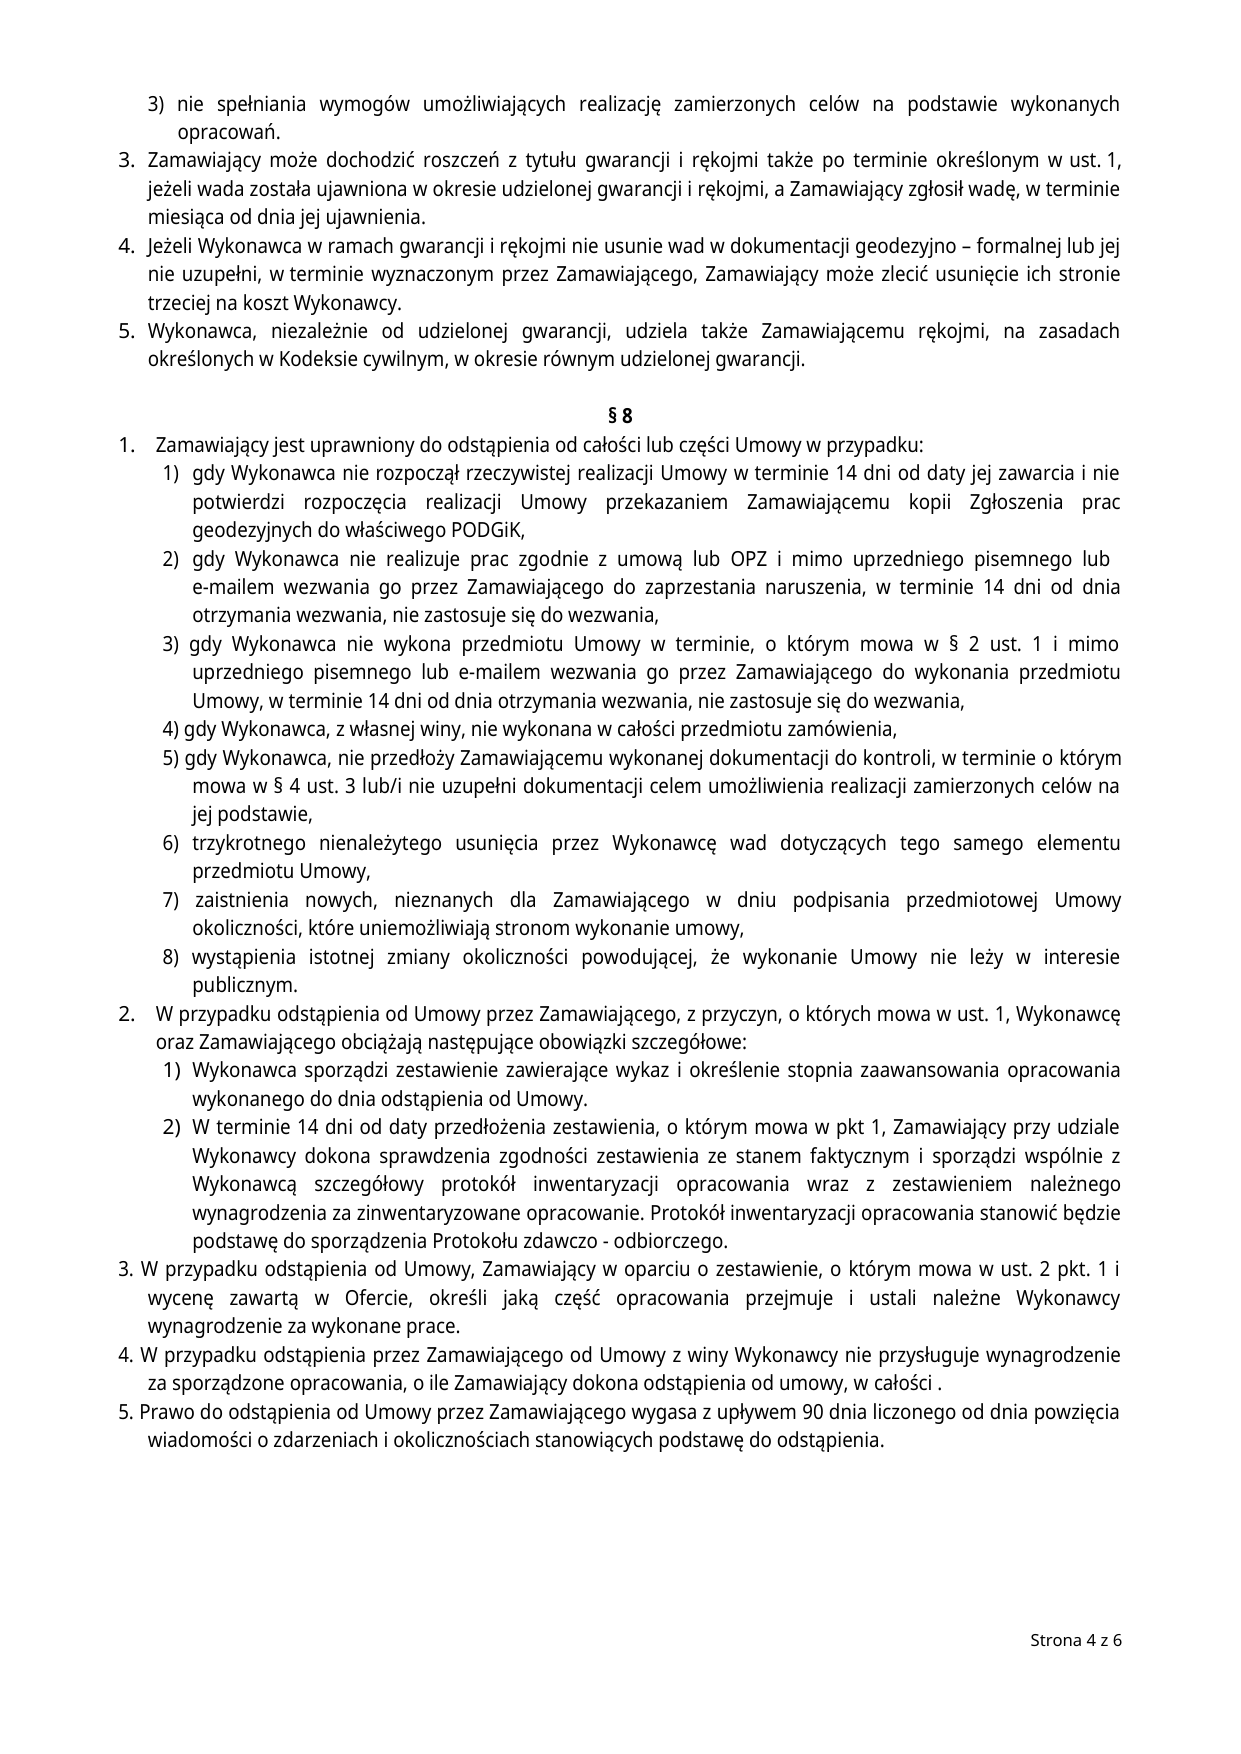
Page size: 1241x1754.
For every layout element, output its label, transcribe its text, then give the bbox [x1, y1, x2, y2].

text 3. W przypadku odstąpienia od Umowy, Zamawiający w oparciu o zestawienie, o którym mowa w ust. 2 pkt. 1 i wycenę zawartą w Ofercie, określi jaką część opracowania przejmuje i ustali należne Wykonawcy wynagrodzenie za wykonane prace. [118, 1254, 1122, 1340]
list Jeżeli Wykonawca w ramach gwarancji i rękojmi nie usunie wad w dokumentacji geodezyjno – formalnej lub jej nie uzupełni, w terminie wyznaczonym przez Zamawiającego, Zamawiający może zlecić usunięcie ich stronie trzeciej na koszt Wykonawcy. [118, 231, 1122, 316]
text 5. Prawo do odstąpienia od Umowy przez Zamawiającego wygasa z upływem 90 dnia liczonego od dnia powzięcia wiadomości o zdarzeniach i okolicznościach stanowiących podstawę do odstąpienia. [118, 1397, 1122, 1454]
text 3) nie spełniania wymogów umożliwiających realizację zamierzonych celów na podstawie wykonanych opracowań. [148, 89, 1122, 146]
text 1) gdy Wykonawca nie rozpoczął rzeczywistej realizacji Umowy w terminie 14 dni od daty jej zawarcia i nie potwierdzi rozpoczęcia realizacji Umowy przekazaniem Zamawiającemu kopii Zgłoszenia prac geodezyjnych do właściwego PODGiK, [162, 458, 1122, 544]
list Wykonawca sporządzi zestawienie zawierające wykaz i określenie stopnia zaawansowania opracowania wykonanego do dnia odstąpienia od Umowy. [162, 1056, 1122, 1112]
text 4. W przypadku odstąpienia przez Zamawiającego od Umowy z winy Wykonawcy nie przysługuje wynagrodzenie za sporządzone opracowania, o ile Zamawiający dokona odstąpienia od umowy, w całości . [118, 1340, 1122, 1397]
text 8) wystąpienia istotnej zmiany okoliczności powodującej, że wykonanie Umowy nie leży w interesie publicznym. [162, 942, 1122, 999]
list Zamawiający jest uprawniony do odstąpienia od całości lub części Umowy w przypadku: [118, 430, 1122, 458]
text 3) gdy Wykonawca nie wykona przedmiotu Umowy w terminie, o którym mowa w § 2 ust. 1 i mimo uprzedniego pisemnego lub e-mailem wezwania go przez Zamawiającego do wykonania przedmiotu Umowy, w terminie 14 dni od dnia otrzymania wezwania, nie zastosuje się do wezwania, [162, 629, 1122, 714]
text 6) trzykrotnego nienależytego usunięcia przez Wykonawcę wad dotyczących tego samego elementu przedmiotu Umowy, [162, 828, 1122, 885]
list W terminie 14 dni od daty przedłożenia zestawienia, o którym mowa w pkt 1, Zamawiający przy udziale Wykonawcy dokona sprawdzenia zgodności zestawienia ze stanem faktycznym i sporządzi wspólnie z Wykonawcą szczegółowy protokół inwentaryzacji opracowania wraz z zestawieniem należnego wynagrodzenia za zinwentaryzowane opracowanie. Protokół inwentaryzacji opracowania stanowić będzie podstawę do sporządzenia Protokołu zdawczo - odbiorczego. [162, 1112, 1122, 1254]
list Zamawiający może dochodzić roszczeń z tytułu gwarancji i rękojmi także po terminie określonym w ust. 1, jeżeli wada została ujawniona w okresie udzielonej gwarancji i rękojmi, a Zamawiający zgłosił wadę, w terminie miesiąca od dnia jej ujawnienia. [118, 146, 1122, 231]
text 4) gdy Wykonawca, z własnej winy, nie wykonana w całości przedmiotu zamówienia, [162, 714, 1122, 743]
list W przypadku odstąpienia od Umowy przez Zamawiającego, z przyczyn, o których mowa w ust. 1, Wykonawcę oraz Zamawiającego obciążają następujące obowiązki szczegółowe: [118, 999, 1122, 1056]
text § 8 [118, 401, 1122, 430]
list Wykonawca, niezależnie od udzielonej gwarancji, udziela także Zamawiającemu rękojmi, na zasadach określonych w Kodeksie cywilnym, w okresie równym udzielonej gwarancji. [118, 316, 1122, 373]
text 7) zaistnienia nowych, nieznanych dla Zamawiającego w dniu podpisania przedmiotowej Umowy okoliczności, które uniemożliwiają stronom wykonanie umowy, [162, 885, 1122, 942]
text 2) gdy Wykonawca nie realizuje prac zgodnie z umową lub OPZ i mimo uprzedniego pisemnego lub e-mailem wezwania go przez Zamawiającego do zaprzestania naruszenia, w terminie 14 dni od dnia otrzymania wezwania, nie zastosuje się do wezwania, [162, 544, 1122, 629]
text 5) gdy Wykonawca, nie przedłoży Zamawiającemu wykonanej dokumentacji do kontroli, w terminie o którym mowa w § 4 ust. 3 lub/i nie uzupełni dokumentacji celem umożliwienia realizacji zamierzonych celów na jej podstawie, [162, 743, 1122, 828]
